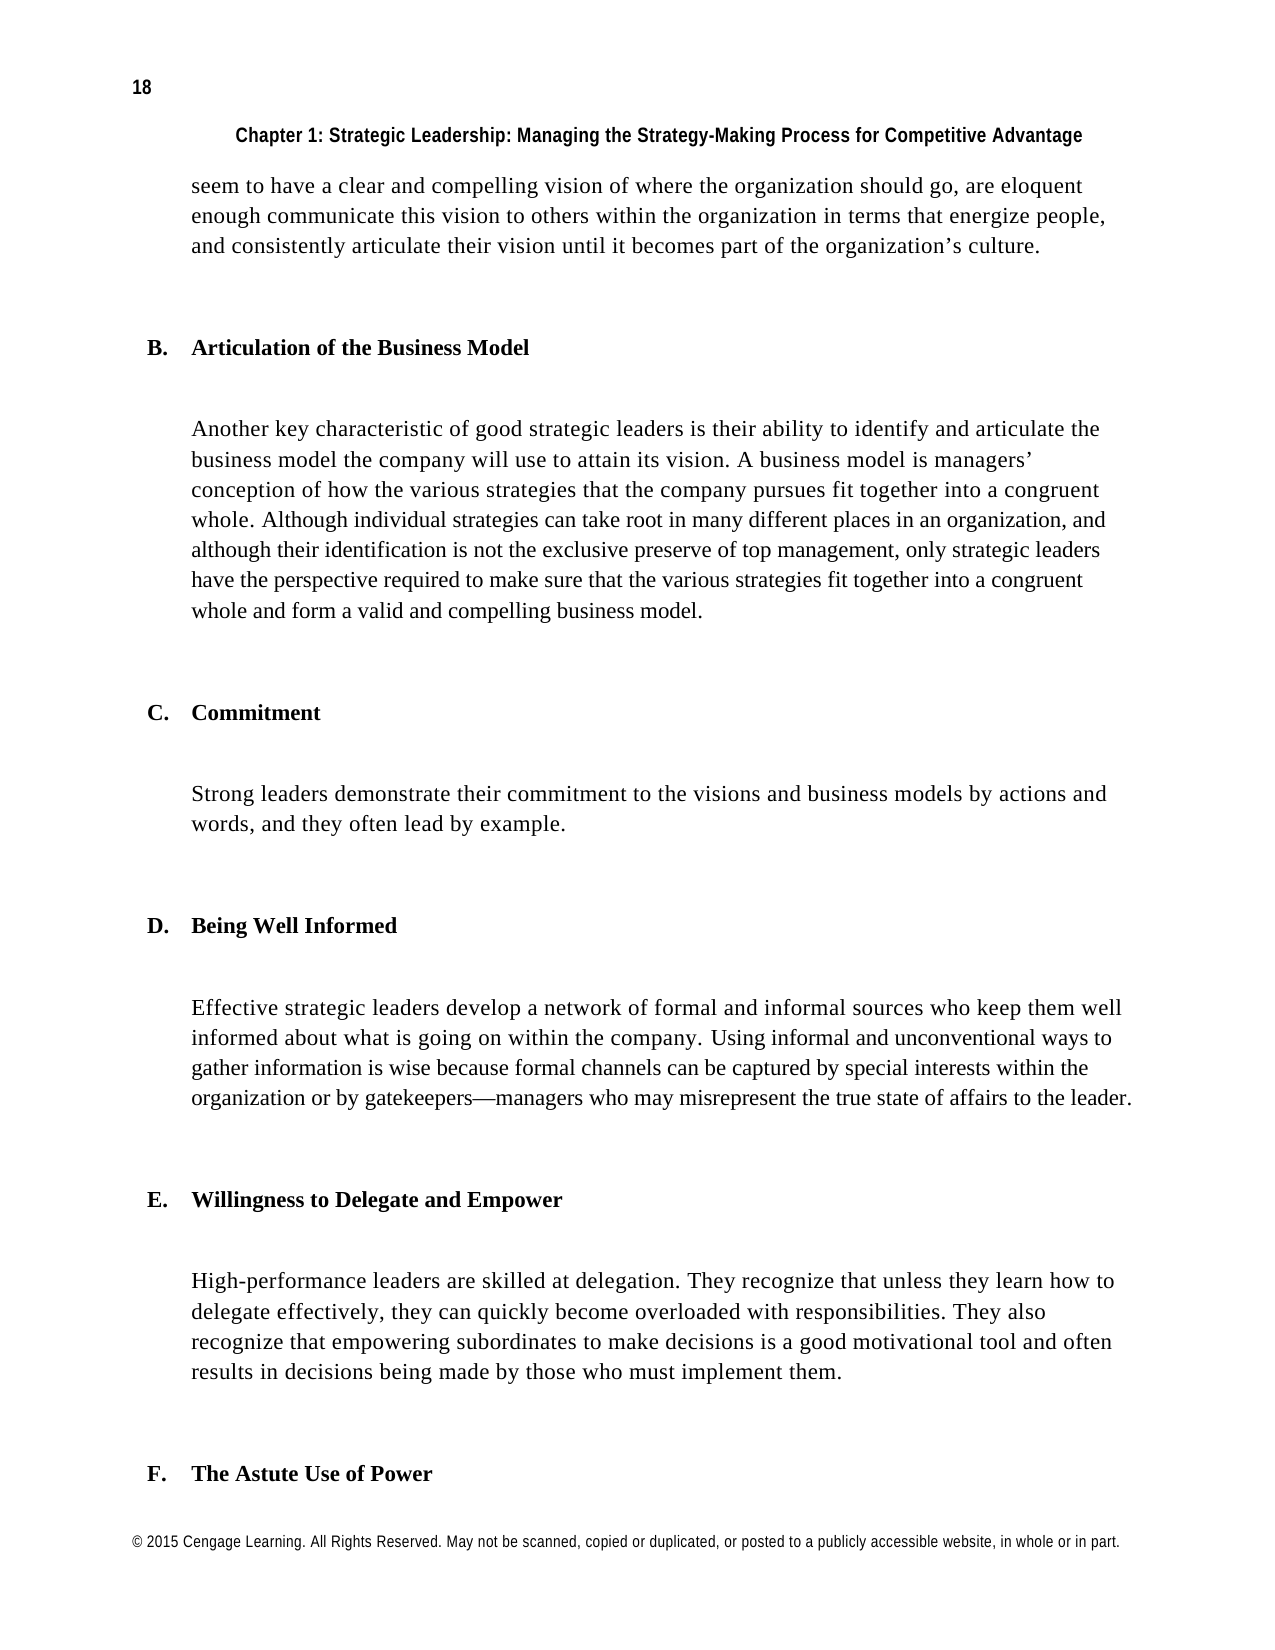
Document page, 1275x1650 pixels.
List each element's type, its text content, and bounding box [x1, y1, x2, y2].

text Another key characteristic of good strategic leaders is their ability to identify and articulate the business model the company will use to attain its vision. A business model is managers’ conception of how the various strategies that the company pursues fit together into a congruent whole. Although individual strategies can take root in many different places in an organization, and although their identification is not the exclusive preserve of top management, only strategic leaders have the perspective required to make sure that the various strategies fit together into a congruent whole and form a valid and compelling business model. [191, 415, 1142, 623]
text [191, 172, 1142, 258]
text C. Commitment [147, 699, 1142, 725]
text Effective strategic leaders develop a network of formal and informal sources who keep them well informed about what is going on within the company. Using informal and unconventional ways to gather information is wise because formal channels can be captured by special interests within the organization or by gatekeepers—managers who may misrepresent the true state of affairs to the leader. [191, 993, 1142, 1111]
text Strong leaders demonstrate their commitment to the visions and business models by actions and words, and they often lead by example. [191, 780, 1142, 837]
text F. The Astute Use of Power [147, 1460, 1142, 1487]
text E. Willingness to Delegate and Empower [147, 1186, 1142, 1213]
text D. Being Well Informed [147, 912, 1142, 939]
text High-performance leaders are skilled at delegation. They recognize that unless they learn how to delegate effectively, they can quickly become overloaded with responsibilities. They also recognize that empowering subordinates to make decisions is a good motivational tool and often results in decisions being made by those who must implement them. [191, 1267, 1142, 1384]
text B. Articulation of the Business Model [147, 334, 1142, 361]
